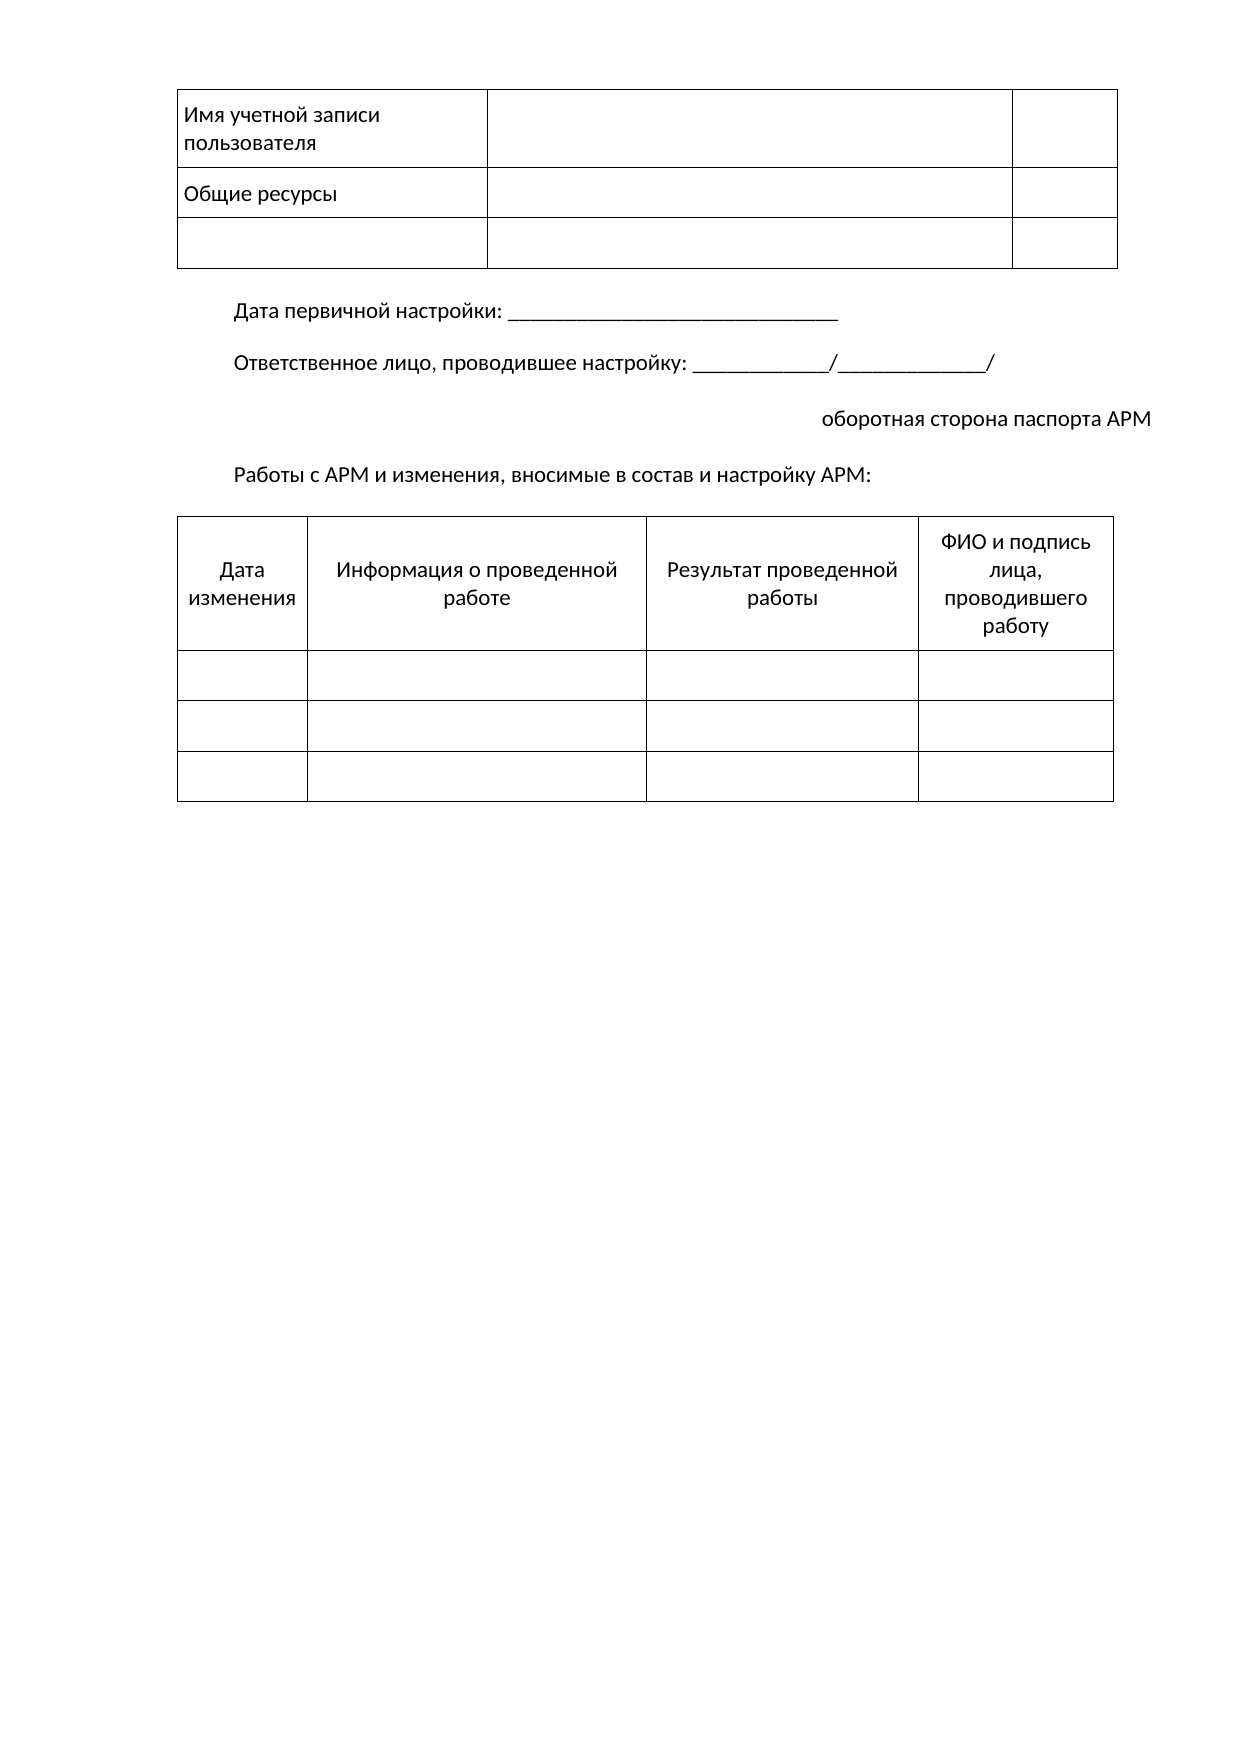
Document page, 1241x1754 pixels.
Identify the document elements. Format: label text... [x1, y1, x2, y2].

text Дата первичной настройки: _____________________________ [177, 297, 1152, 325]
table_cell [919, 701, 1113, 751]
table_cell [308, 651, 646, 700]
table_cell [647, 651, 918, 700]
table_header Дата изменения [178, 517, 307, 650]
table_cell [488, 168, 1012, 217]
table_cell [178, 651, 307, 700]
table_cell [647, 701, 918, 751]
table_cell [308, 701, 646, 751]
table_cell [1013, 218, 1117, 268]
text Работы с АРМ и изменения, вносимые в состав и настройку АРМ: [177, 460, 1152, 488]
table_cell [308, 752, 646, 801]
table_header ФИО и подпись лица, проводившего работу [919, 517, 1113, 650]
table_header Результат проведенной работы [647, 517, 918, 650]
text Ответственное лицо, проводившее настройку: ____________/_____________/ [177, 348, 1152, 376]
table_cell [178, 701, 307, 751]
table_cell [1013, 90, 1117, 167]
table_cell [1013, 168, 1117, 217]
table_cell [178, 752, 307, 801]
table_cell Имя учетной записи пользователя [178, 90, 487, 167]
table_cell Общие ресурсы [178, 168, 487, 217]
table_cell [178, 218, 487, 268]
table_header Информация о проведенной работе [308, 517, 646, 650]
table_cell [919, 752, 1113, 801]
table_cell [647, 752, 918, 801]
table_cell [488, 90, 1012, 167]
table_cell [919, 651, 1113, 700]
table_cell [488, 218, 1012, 268]
text оборотная сторона паспорта АРМ [177, 404, 1152, 432]
